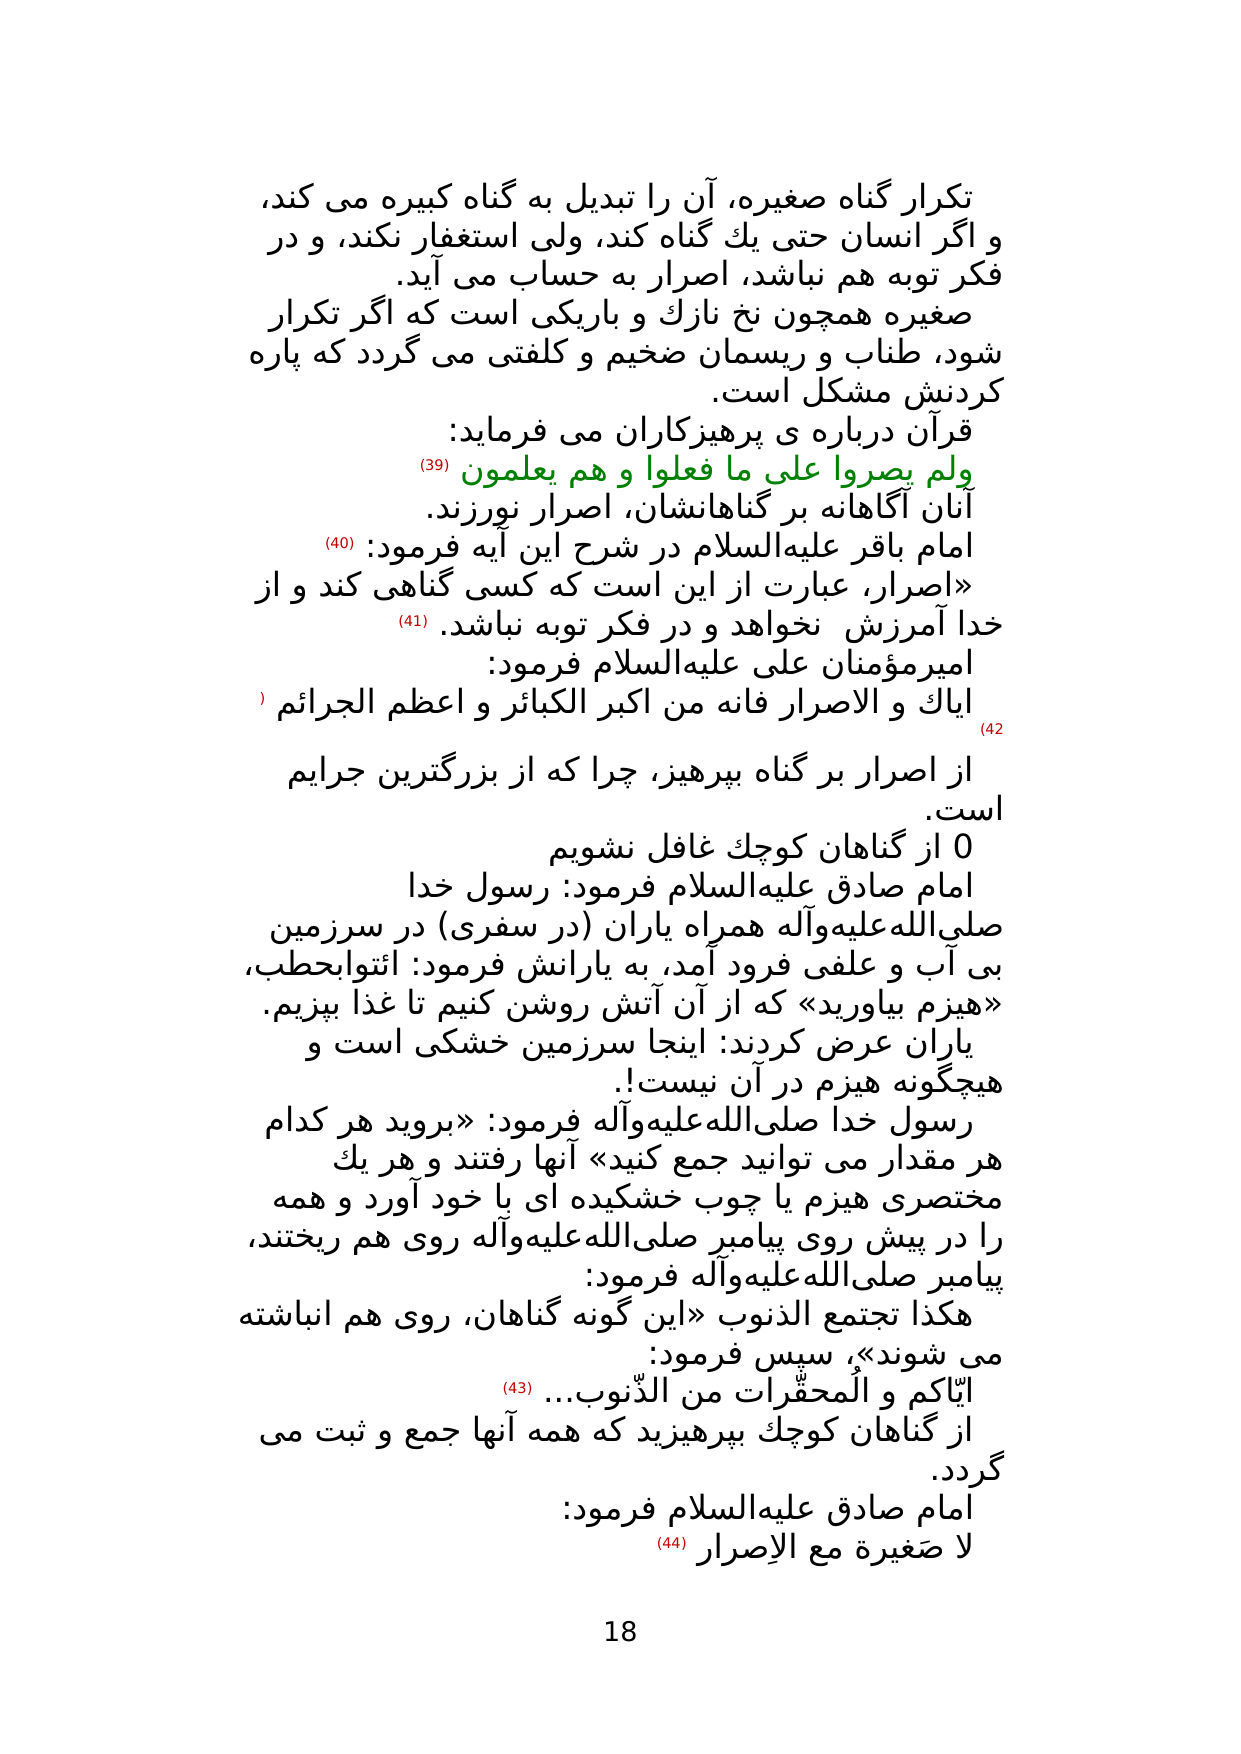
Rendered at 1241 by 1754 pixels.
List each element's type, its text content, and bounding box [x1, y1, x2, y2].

text قرآن درباره ى پرهيزكاران مى فرمايد: [236, 410, 1004, 449]
text از گناهان كوچك بپرهيزيد كه همه آنها جمع و ثبت مى گردد. [236, 1411, 1004, 1488]
text صغيره همچون نخ نازك و باريكى است كه اگر تكرار شود، طناب و ريسمان ضخيم و كلفتى مى گردد كه پاره كردنش مشكل است. [236, 294, 1004, 410]
text امام صادق عليه‌السلام فرمود: رسول خدا صلى‌الله‌عليه‌وآله همراه ياران (در سفرى) در سرزمين بى آب و علفى فرود آمد، به يارانش فرمود: ائتوابحطب، «هيزم بياوريد» كه از آن آتش روشن كنيم تا غذا بپزيم. [236, 867, 1004, 1022]
text امام صادق عليه‌السلام فرمود: [236, 1488, 1004, 1527]
text تكرار گناه صغيره، آن را تبديل به گناه كبيره مى كند، و اگر انسان حتى يك گناه كند، ولى استغفار نكند، و در فكر توبه هم نباشد، اصرار به حساب مى آيد. [236, 177, 1004, 294]
text امام باقر عليه‌السلام در شرح اين آيه فرمود: (40) [236, 527, 1004, 566]
text اميرمؤمنان على عليه‌السلام فرمود: [236, 643, 1004, 682]
text از اصرار بر گناه بپرهيز، چرا كه از بزرگترين جرايم است. [236, 750, 1004, 828]
text رسول خدا صلى‌الله‌عليه‌وآله فرمود: «برويد هر كدام هر مقدار مى توانيد جمع كنيد» آنها رفتند و هر يك مختصرى هيزم يا چوب خشكيده اى با خود آورد و همه را در پيش روى پيامبر صلى‌الله‌عليه‌وآله روى هم ريختند، پيامبر صلى‌الله‌عليه‌وآله فرمود: [236, 1100, 1004, 1294]
text «اصرار، عبارت از اين است كه كسى گناهى كند و از خدا آمرزش ‍ نخواهد و در فكر توبه نباشد. (41) [236, 566, 1004, 643]
text هكذا تجتمع الذنوب «اين گونه گناهان، روى هم انباشته مى شوند»، سپس فرمود: [236, 1294, 1004, 1372]
text ايّاكم و الُمحقّرات من الذّنوب... (43) [236, 1372, 1004, 1411]
text ولم يصروا على ما فعلوا و هم يعلمون (39) [236, 449, 1004, 488]
text لا صَغيرة مع الاِصرار (44) [236, 1527, 1004, 1566]
text 0 از گناهان كوچك غافل نشويم [236, 828, 1004, 867]
text ياران عرض كردند: اينجا سرزمين خشكى است و هيچگونه هيزم در آن نيست!. [236, 1022, 1004, 1100]
text آنان آگاهانه بر گناهانشان، اصرار نورزند. [236, 488, 1004, 527]
text اياك و الاصرار فانه من اكبر الكبائر و اعظم الجرائم (42) [236, 682, 1004, 750]
